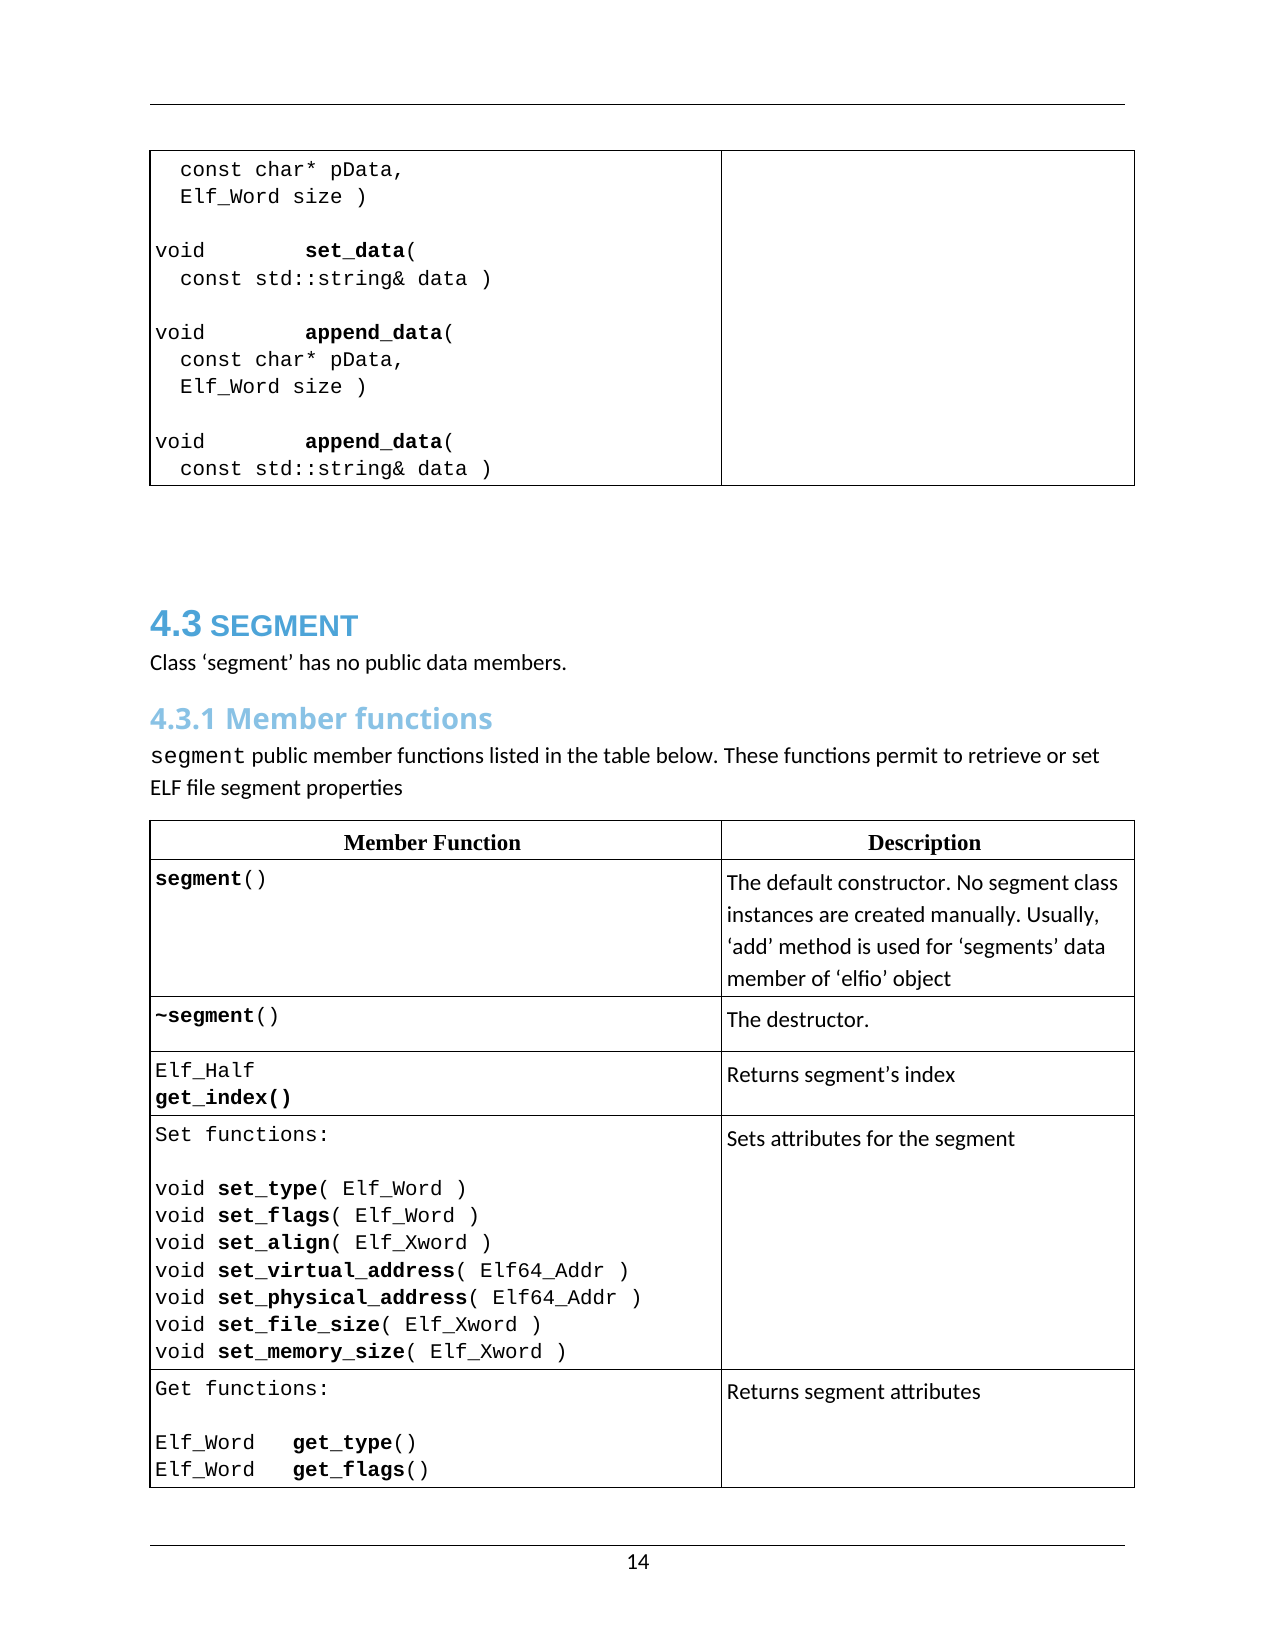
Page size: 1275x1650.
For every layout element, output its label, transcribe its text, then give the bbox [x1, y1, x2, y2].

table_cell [722, 151, 1134, 485]
table_cell Returns segment’s index [722, 1052, 1134, 1115]
table_cell Set functions: void set_type( Elf_Word ) void set_flags( Elf_Word ) void set_align( Elf_Xword ) void set_virtual_address( Elf64_Addr ) void set_physical_address( Elf64_Addr ) void set_file_size( Elf_Xword ) void set_memory_size( Elf_Xword ) [151, 1116, 721, 1369]
text segment public member functions listed in the table below. These functions permit to retrieve or set ELF file segment properties [150, 741, 1125, 801]
subtitle Member functions [150, 699, 1125, 738]
subtitle segment [150, 601, 1125, 644]
table_cell The default constructor. No segment class instances are created manually. Usually, ‘add’ method is used for ‘segments’ data member of ‘elfio’ object [722, 860, 1134, 996]
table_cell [722, 1370, 1134, 1487]
table_header Member Function [151, 821, 721, 859]
text Class ‘segment’ has no public data members. [150, 648, 1125, 676]
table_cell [151, 151, 721, 485]
table_cell The destructor. [722, 997, 1134, 1051]
table_cell ~segment() [151, 997, 721, 1051]
table_cell Elf_Half get_index() [151, 1052, 721, 1115]
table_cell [151, 1370, 721, 1487]
table_header Description [722, 821, 1134, 859]
table_cell Sets attributes for the segment [722, 1116, 1134, 1369]
table_cell segment() [151, 860, 721, 996]
